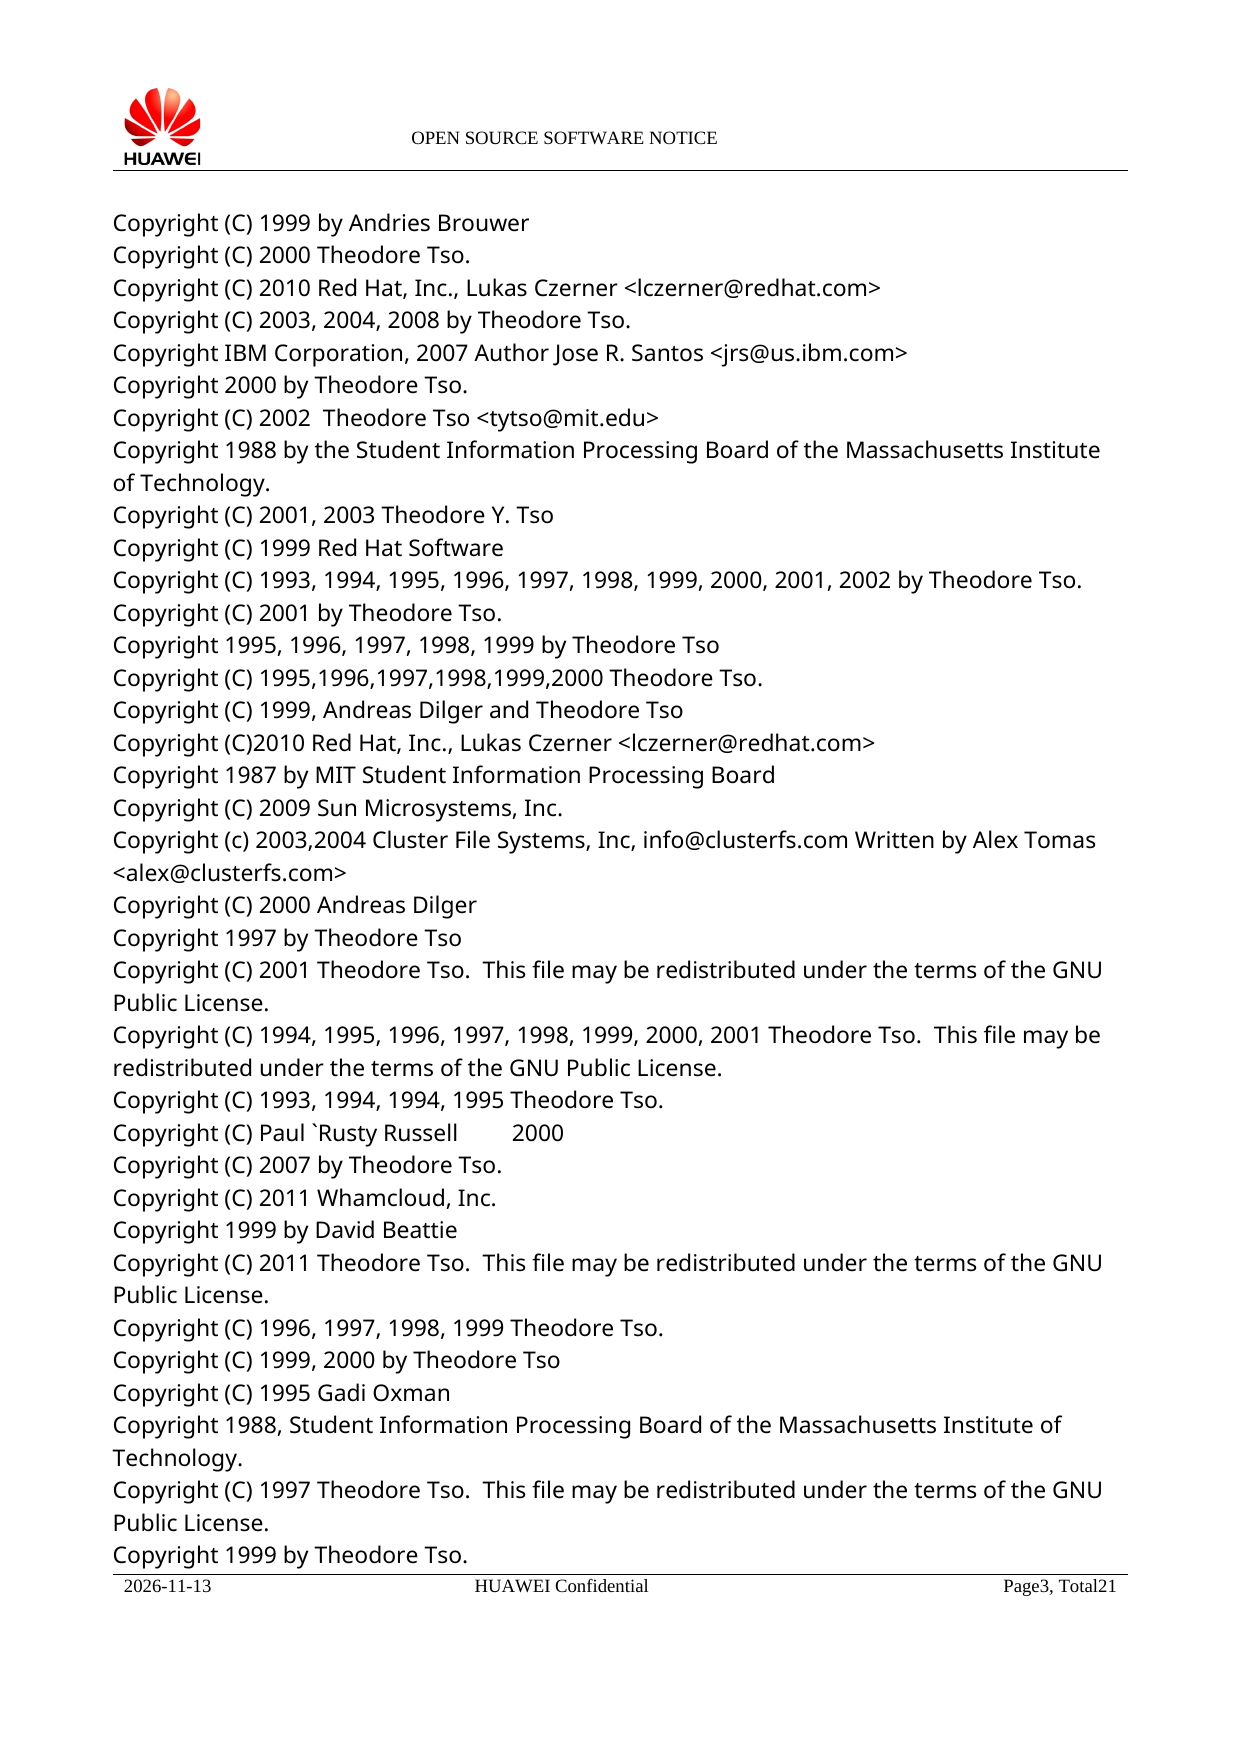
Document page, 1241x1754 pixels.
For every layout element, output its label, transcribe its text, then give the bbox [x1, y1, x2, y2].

picture [124, 88, 201, 165]
